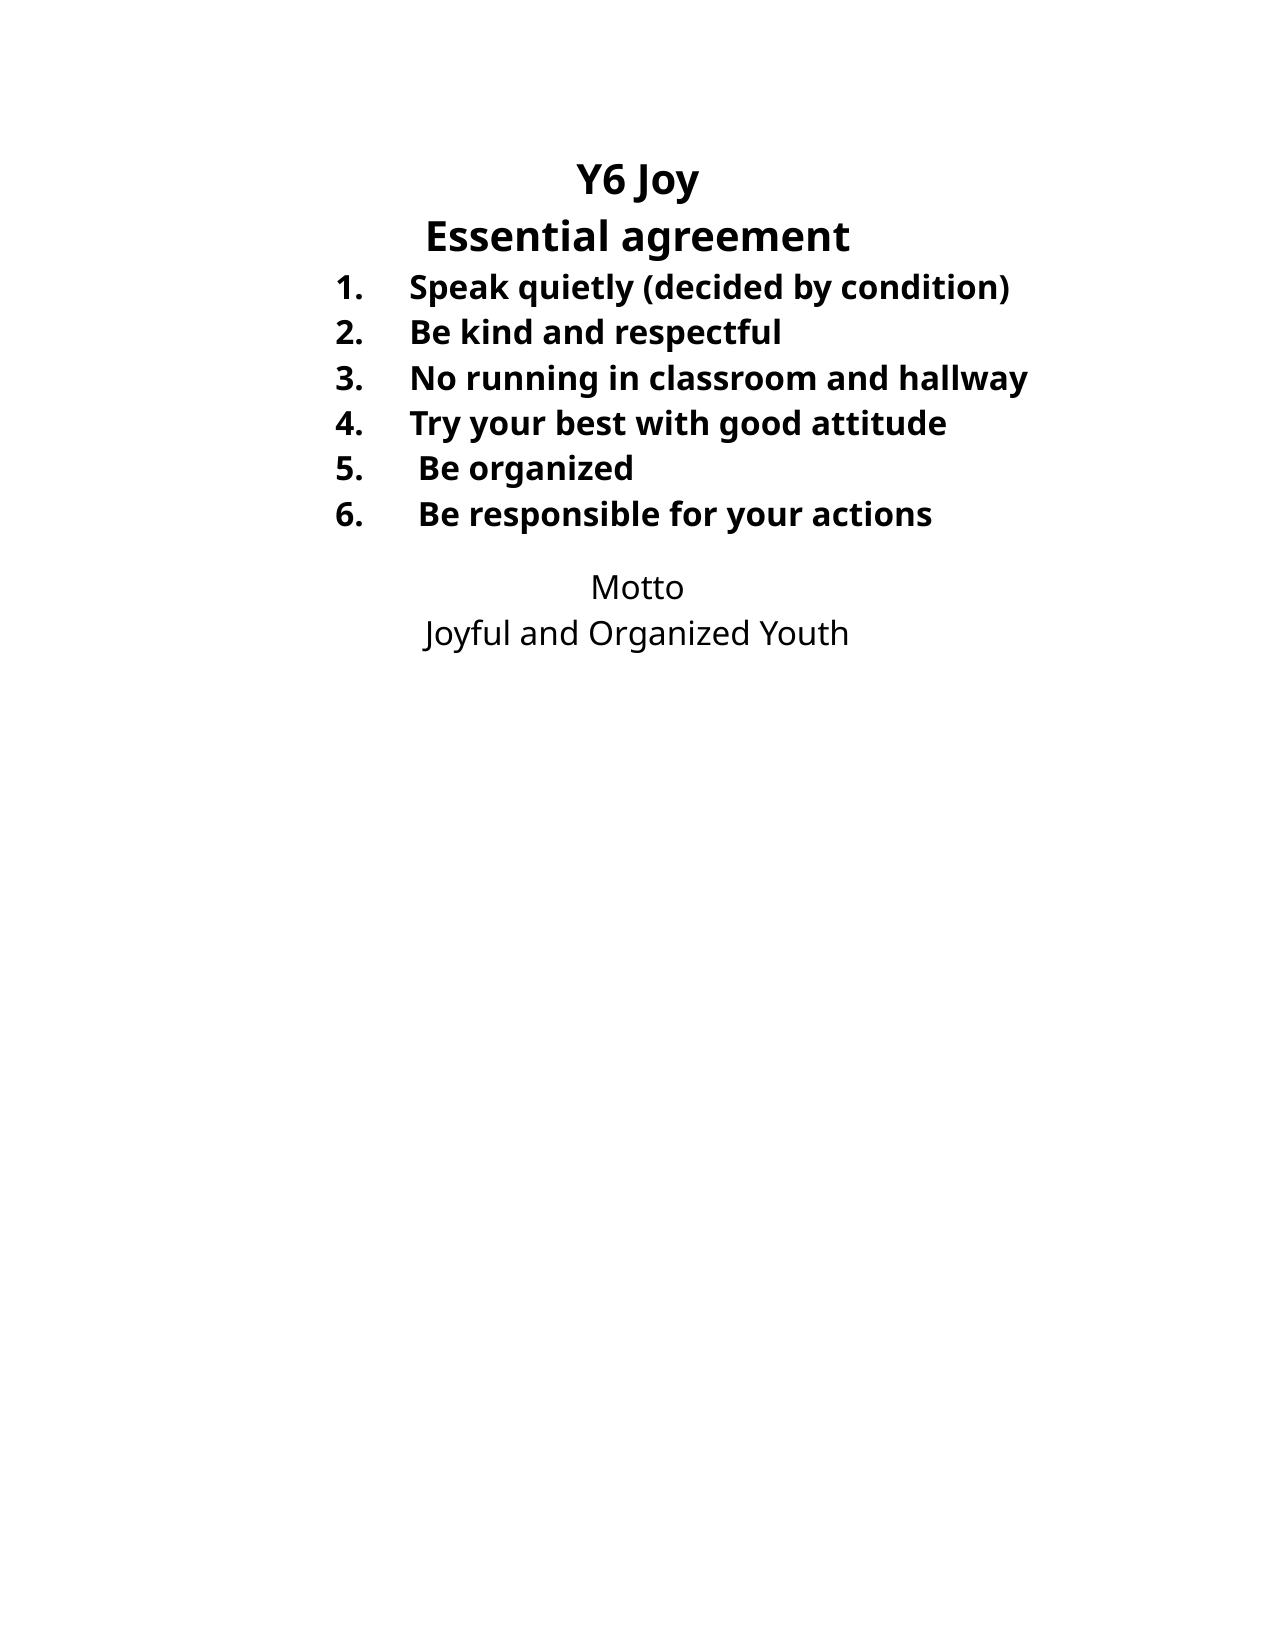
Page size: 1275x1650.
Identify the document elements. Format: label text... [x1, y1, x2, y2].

text 5. Be organized [262, 445, 1087, 491]
text 3. No running in classroom and hallway [262, 354, 1087, 400]
text Essential agreement [187, 207, 1087, 263]
text 6. Be responsible for your actions [262, 491, 1087, 536]
text 1. Speak quietly (decided by condition) [262, 263, 1087, 309]
text 4. Try your best with good attitude [262, 400, 1087, 445]
text Joyful and Organized Youth [187, 610, 1087, 656]
text Y6 Joy [187, 150, 1087, 207]
text 2. Be kind and respectful [262, 309, 1087, 354]
text Motto [187, 565, 1087, 610]
